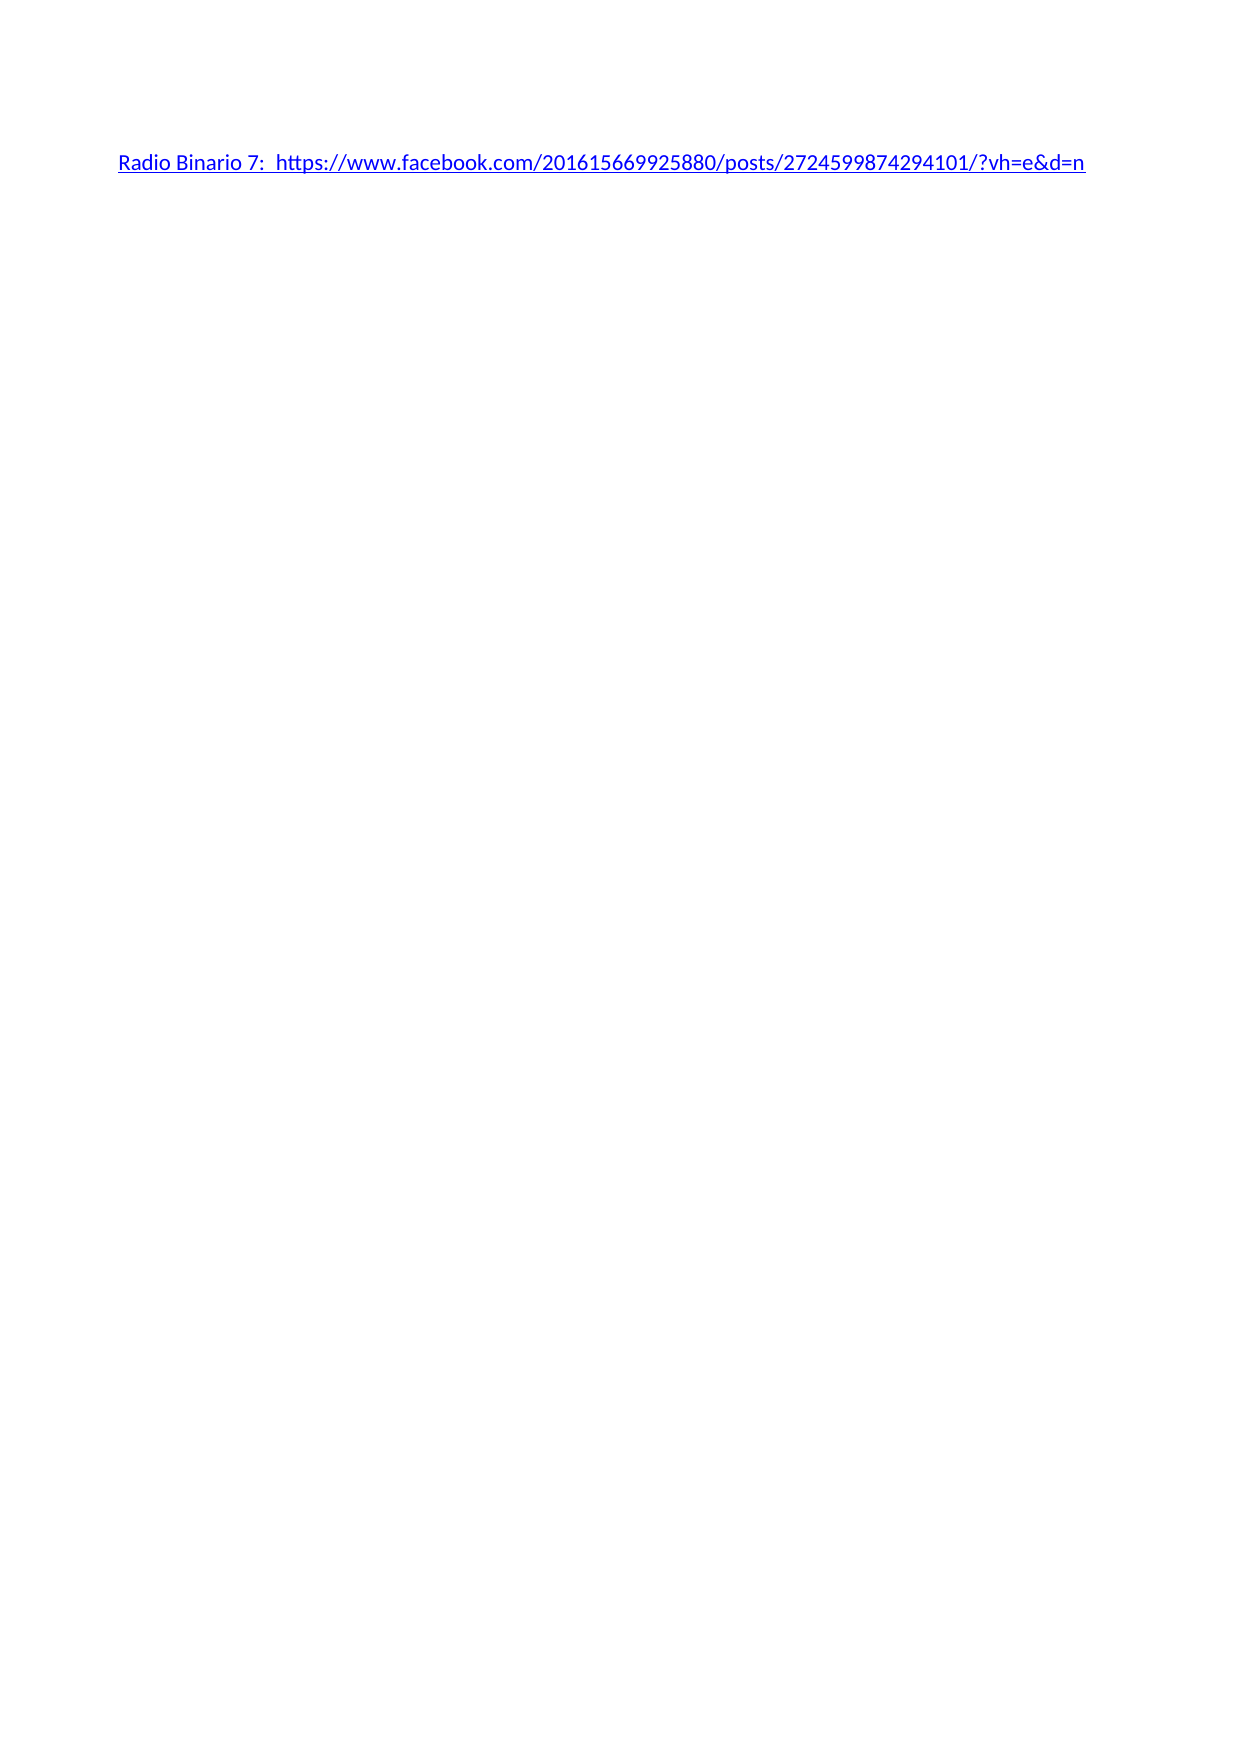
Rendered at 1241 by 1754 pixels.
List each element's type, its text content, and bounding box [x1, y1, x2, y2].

text Radio Binario 7: https://www.facebook.com/201615669925880/posts/2724599874294101/?vh=e&d=n [118, 148, 1122, 176]
